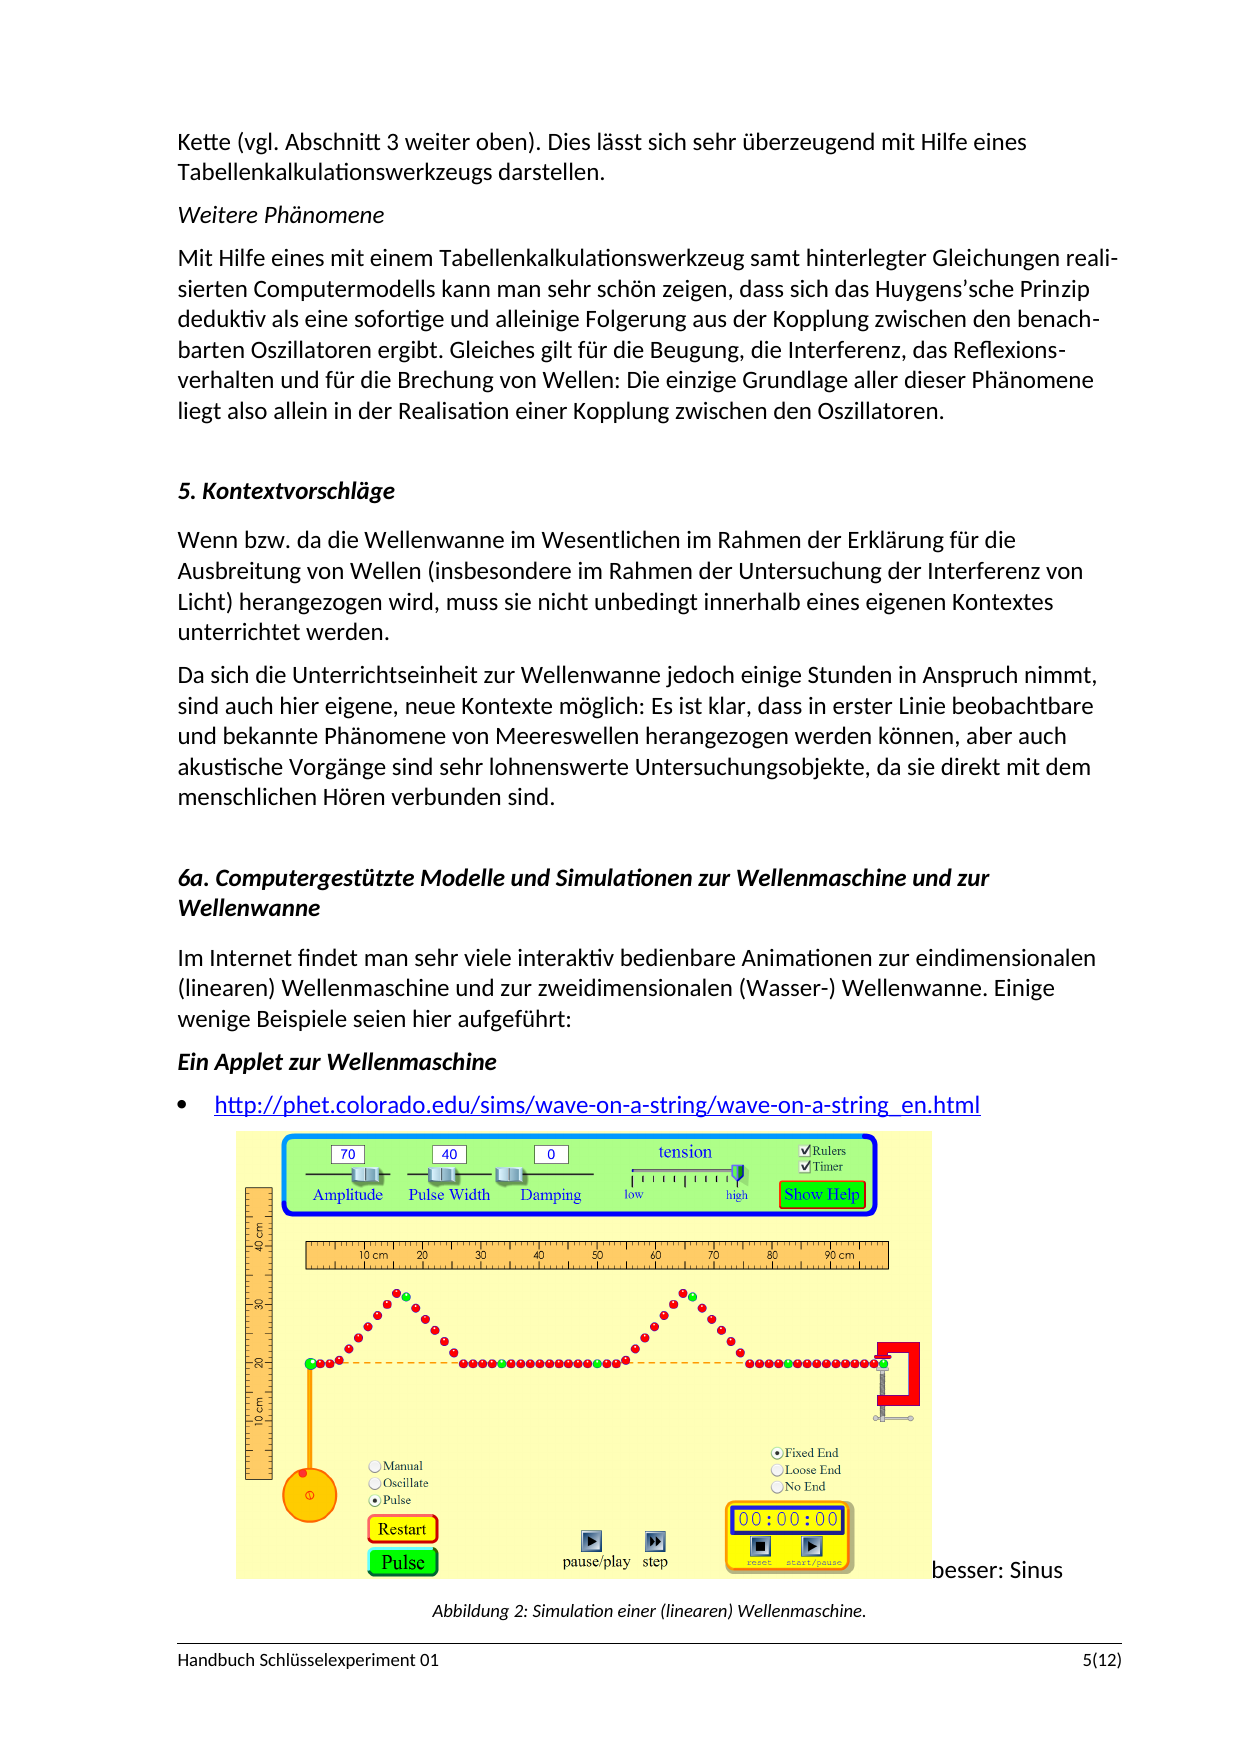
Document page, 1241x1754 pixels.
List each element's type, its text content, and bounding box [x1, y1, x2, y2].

text Abbildung 2: Simulation einer (linearen) Wellenmaschine. [177, 1597, 1122, 1622]
subtitle 6a. Computergestützte Modelle und Simulationen zur Wellenmaschine und zur Wellenwanne [177, 862, 1122, 923]
text Mit Hilfe eines mit einem Tabellenkalkulationswerkzeug samt hinterlegter Gleichungen realisierten Computermodells kann man sehr schön zeigen, dass sich das Huygens’sche Prinzip deduktiv als eine sofortige und alleinige Folgerung aus der Kopplung zwischen den benachbarten Oszillatoren ergibt. Gleiches gilt für die Beugung, die Interferenz, das Reflexionsverhalten und für die Brechung von Wellen: Die einzige Grundlage aller dieser Phänomene liegt also allein in der Realisation einer Kopplung zwischen den Oszillatoren. [177, 242, 1122, 425]
text Da sich die Unterrichtseinheit zur Wellenwanne jedoch einige Stunden in Anspruch nimmt, sind auch hier eigene, neue Kontexte möglich: Es ist klar, dass in erster Linie beobachtbare und bekannte Phänomene von Meereswellen herangezogen werden können, aber auch akustische Vorgänge sind sehr lohnenswerte Untersuchungsobjekte, da sie direkt mit dem menschlichen Hören verbunden sind. [177, 659, 1122, 812]
picture [236, 1131, 932, 1579]
text Weitere Phänomene [177, 199, 1122, 230]
text Ein Applet zur Wellenmaschine [177, 1046, 1122, 1076]
list http://phet.colorado.edu/sims/wave-on-a-string/wave-on-a-string_en.html [177, 1089, 1122, 1119]
subtitle 5. Kontextvorschläge [177, 475, 1122, 506]
text Im Internet findet man sehr viele interaktiv bedienbare Animationen zur eindimensionalen (linearen) Wellenmaschine und zur zweidimensionalen (Wasser-) Wellenwanne. Einige wenige Beispiele seien hier aufgeführt: [177, 942, 1122, 1033]
text Wenn bzw. da die Wellenwanne im Wesentlichen im Rahmen der Erklärung für die Ausbreitung von Wellen (insbesondere im Rahmen der Untersuchung der Interferenz von Licht) herangezogen wird, muss sie nicht unbedingt innerhalb eines eigenen Kontextes unterrichtet werden. [177, 525, 1122, 647]
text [177, 126, 1122, 187]
